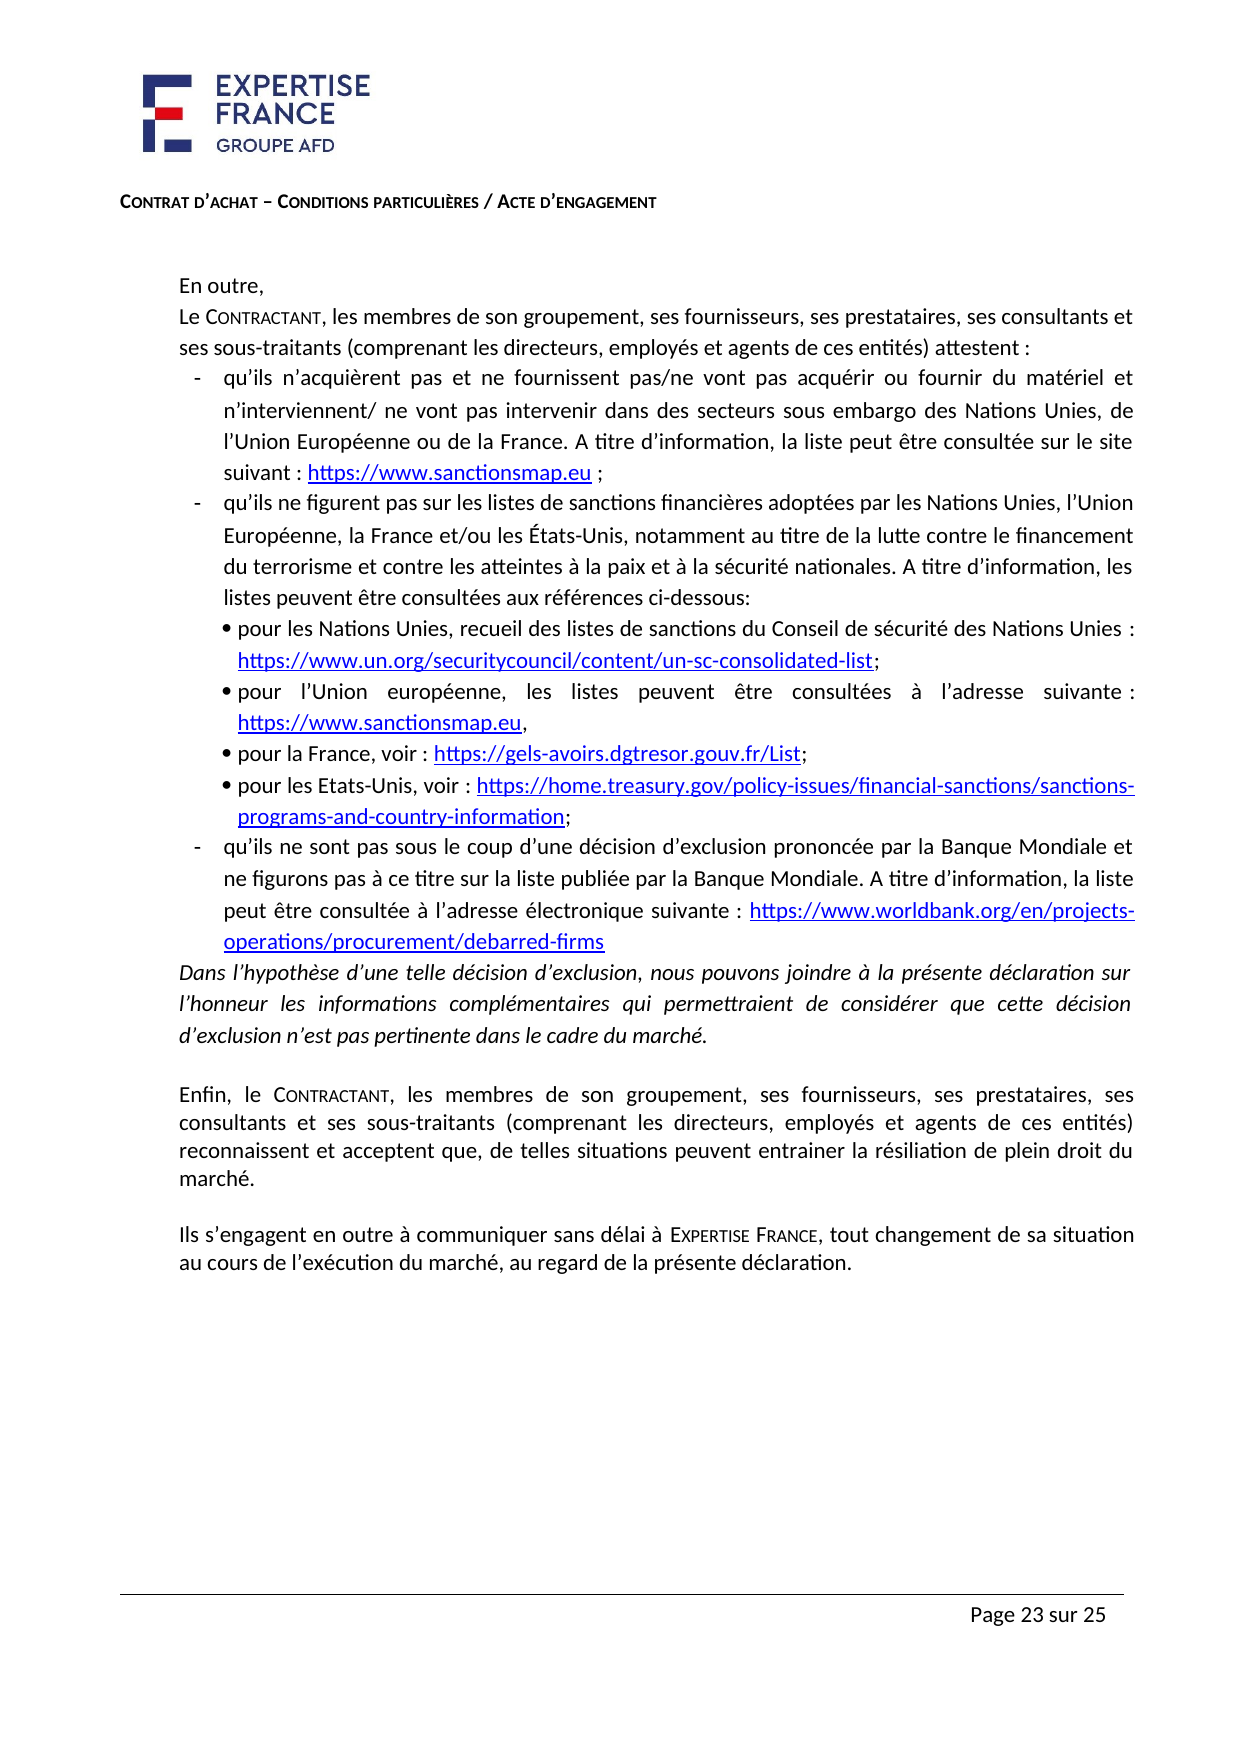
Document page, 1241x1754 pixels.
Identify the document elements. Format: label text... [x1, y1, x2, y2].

list pour les Etats-Unis, voir : https://home.treasury.gov/policy-issues/financial-sanctions/sanctions-programs-and-country-information; [223, 768, 1135, 830]
text Ils s’engagent en outre à communiquer sans délai à Expertise France, tout changement de sa situation au cours de l’exécution du marché, au regard de la présente déclaration. [179, 1220, 1135, 1276]
list qu’ils ne figurent pas sur les listes de sanctions financières adoptées par les Nations Unies, l’Union Européenne, la France et/ou les États-Unis, notamment au titre de la lutte contre le financement du terrorisme et contre les atteintes à la paix et à la sécurité nationales. A titre d’information, les listes peuvent être consultées aux références ci-dessous: [194, 486, 1135, 611]
list pour la France, voir : https://gels-avoirs.dgtresor.gouv.fr/List; [223, 736, 1135, 768]
list qu’ils n’acquièrent pas et ne fournissent pas/ne vont pas acquérir ou fournir du matériel et n’interviennent/ ne vont pas intervenir dans des secteurs sous embargo des Nations Unies, de l’Union Européenne ou de la France. A titre d’information, la liste peut être consultée sur le site suivant : https://www.sanctionsmap.eu ; [194, 361, 1135, 486]
text Enfin, le Contractant, les membres de son groupement, ses fournisseurs, ses prestataires, ses consultants et ses sous-traitants (comprenant les directeurs, employés et agents de ces entités) reconnaissent et acceptent que, de telles situations peuvent entrainer la résiliation de plein droit du marché. [179, 1080, 1135, 1192]
text En outre, [179, 268, 1135, 299]
list pour l’Union européenne, les listes peuvent être consultées à l’adresse suivante : https://www.sanctionsmap.eu, [223, 674, 1135, 736]
list qu’ils ne sont pas sous le coup d’une décision d’exclusion prononcée par la Banque Mondiale et ne figurons pas à ce titre sur la liste publiée par la Banque Mondiale. A titre d’information, la liste peut être consultée à l’adresse électronique suivante : https://www.worldbank.org/en/projects-operations/procurement/debarred-firms [194, 830, 1135, 955]
picture [120, 41, 397, 183]
text Dans l’hypothèse d’une telle décision d’exclusion, nous pouvons joindre à la présente déclaration sur l’honneur les informations complémentaires qui permettraient de considérer que cette décision d’exclusion n’est pas pertinente dans le cadre du marché. [179, 955, 1135, 1049]
list pour les Nations Unies, recueil des listes de sanctions du Conseil de sécurité des Nations Unies : https://www.un.org/securitycouncil/content/un-sc-consolidated-list; [223, 611, 1135, 674]
text Le Contractant, les membres de son groupement, ses fournisseurs, ses prestataires, ses consultants et ses sous-traitants (comprenant les directeurs, employés et agents de ces entités) attestent : [179, 299, 1135, 361]
